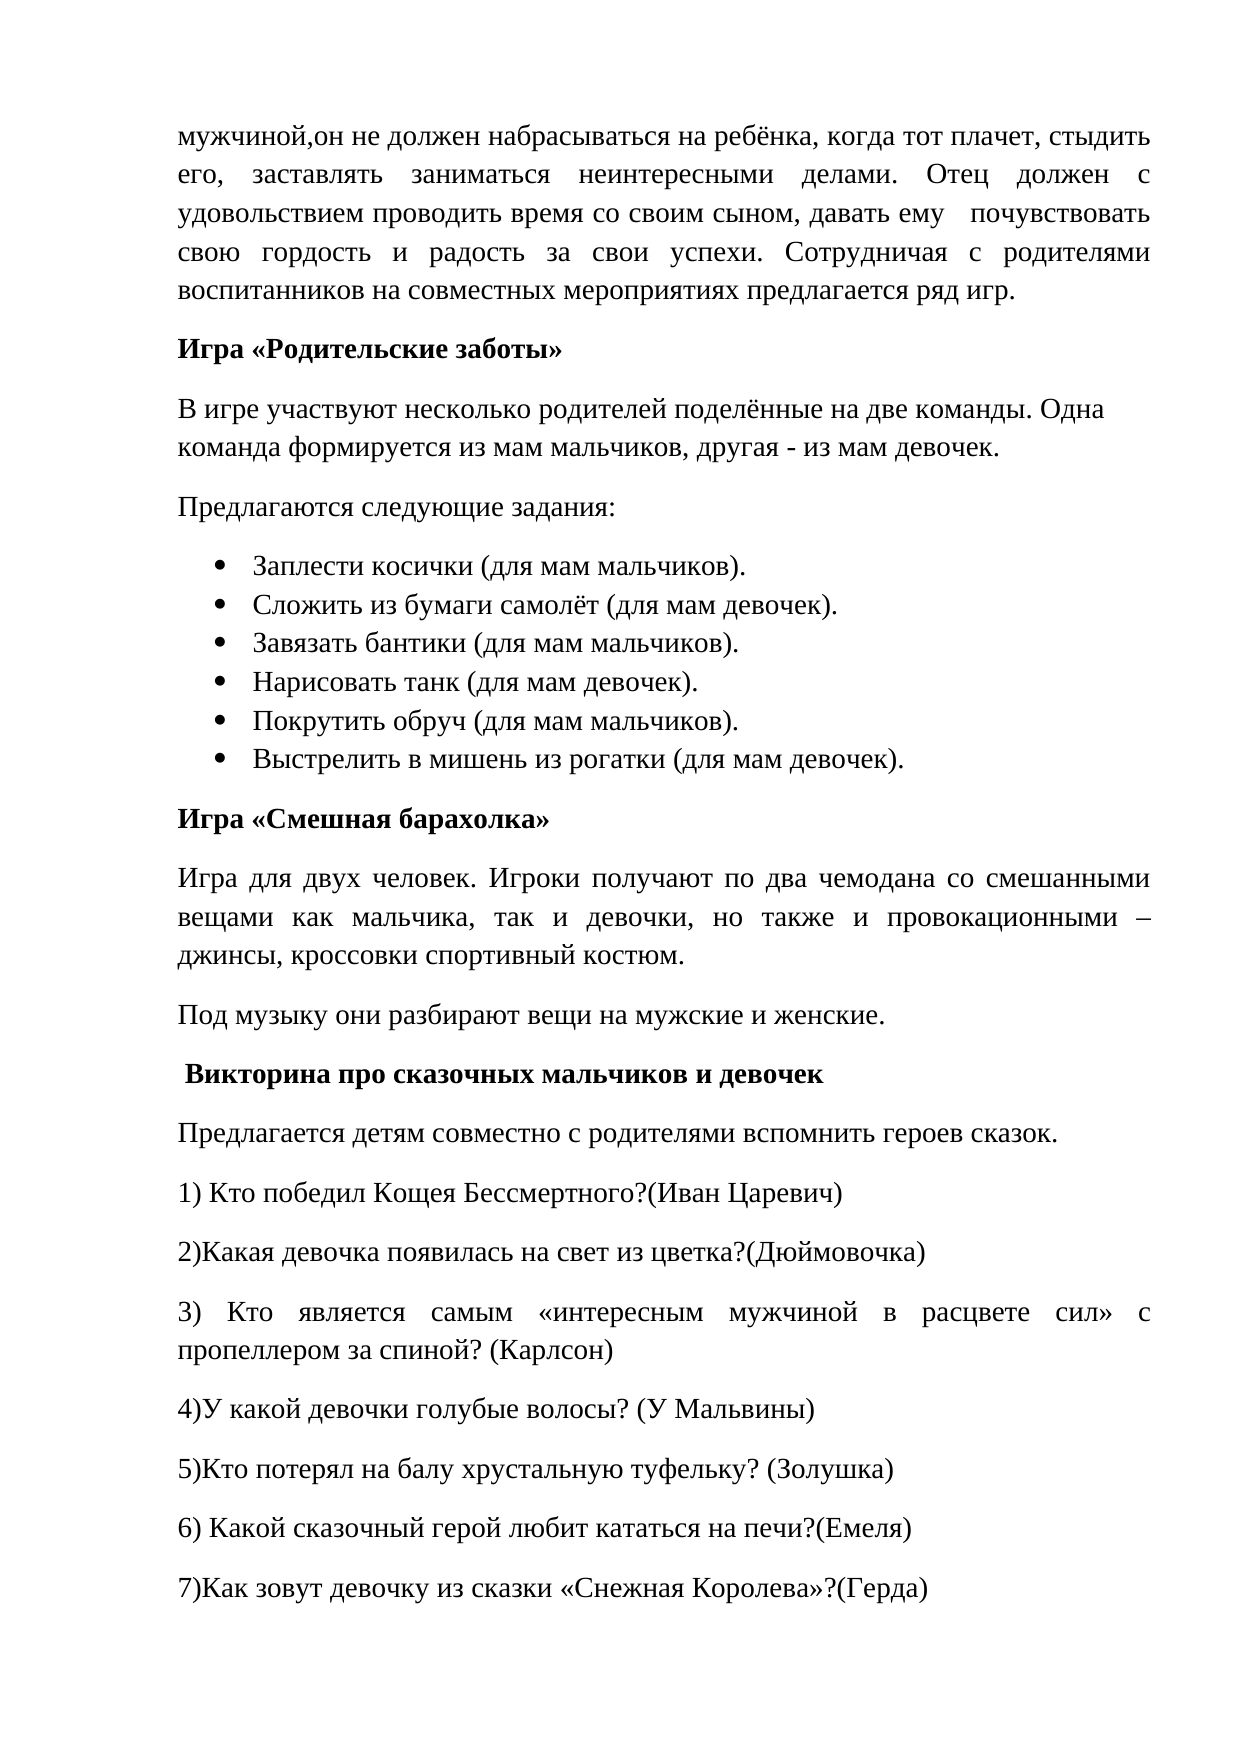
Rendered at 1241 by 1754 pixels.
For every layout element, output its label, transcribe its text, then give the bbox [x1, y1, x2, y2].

list Завязать бантики (для мам мальчиков). [215, 626, 1152, 659]
text Игра для двух человек. Игроки получают по два чемодана со смешанными вещами как мальчика, так и девочки, но также и провокационными – джинсы, кроссовки спортивный костюм. [177, 860, 1152, 971]
text Игра «Родительские заботы» [177, 332, 1152, 365]
text 1) Кто победил Кощея Бессмертного?(Иван Царевич) [177, 1175, 1152, 1208]
text Предлагается детям совместно с родителями вспомнить героев сказок. [177, 1116, 1152, 1149]
text Игра «Смешная барахолка» [177, 801, 1152, 834]
list Сложить из бумаги самолёт (для мам девочек). [215, 587, 1152, 621]
text В игре участвуют несколько родителей поделённые на две команды. Одна команда формируется из мам мальчиков, другая - из мам девочек. [177, 391, 1152, 463]
text Предлагаются следующие задания: [177, 489, 1152, 522]
text Под музыку они разбирают вещи на мужские и женские. [177, 997, 1152, 1030]
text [177, 118, 1152, 306]
text 4)У какой девочки голубые волосы? (У Мальвины) [177, 1392, 1152, 1425]
list Заплести косички (для мам мальчиков). [215, 548, 1152, 582]
text 3) Кто является самым «интересным мужчиной в расцвете сил» с пропеллером за спиной? (Карлсон) [177, 1294, 1152, 1366]
text 6) Какой сказочный герой любит кататься на печи?(Емеля) [177, 1510, 1152, 1544]
text Викторина про сказочных мальчиков и девочек [177, 1056, 1152, 1090]
list Покрутить обруч (для мам мальчиков). [215, 703, 1152, 737]
text 2)Какая девочка появилась на свет из цветка?(Дюймовочка) [177, 1234, 1152, 1268]
list Выстрелить в мишень из рогатки (для мам девочек). [215, 742, 1152, 775]
list Нарисовать танк (для мам девочек). [215, 664, 1152, 698]
text 7)Как зовут девочку из сказки «Снежная Королева»?(Герда) [177, 1570, 1152, 1603]
text 5)Кто потерял на балу хрустальную туфельку? (Золушка) [177, 1451, 1152, 1484]
